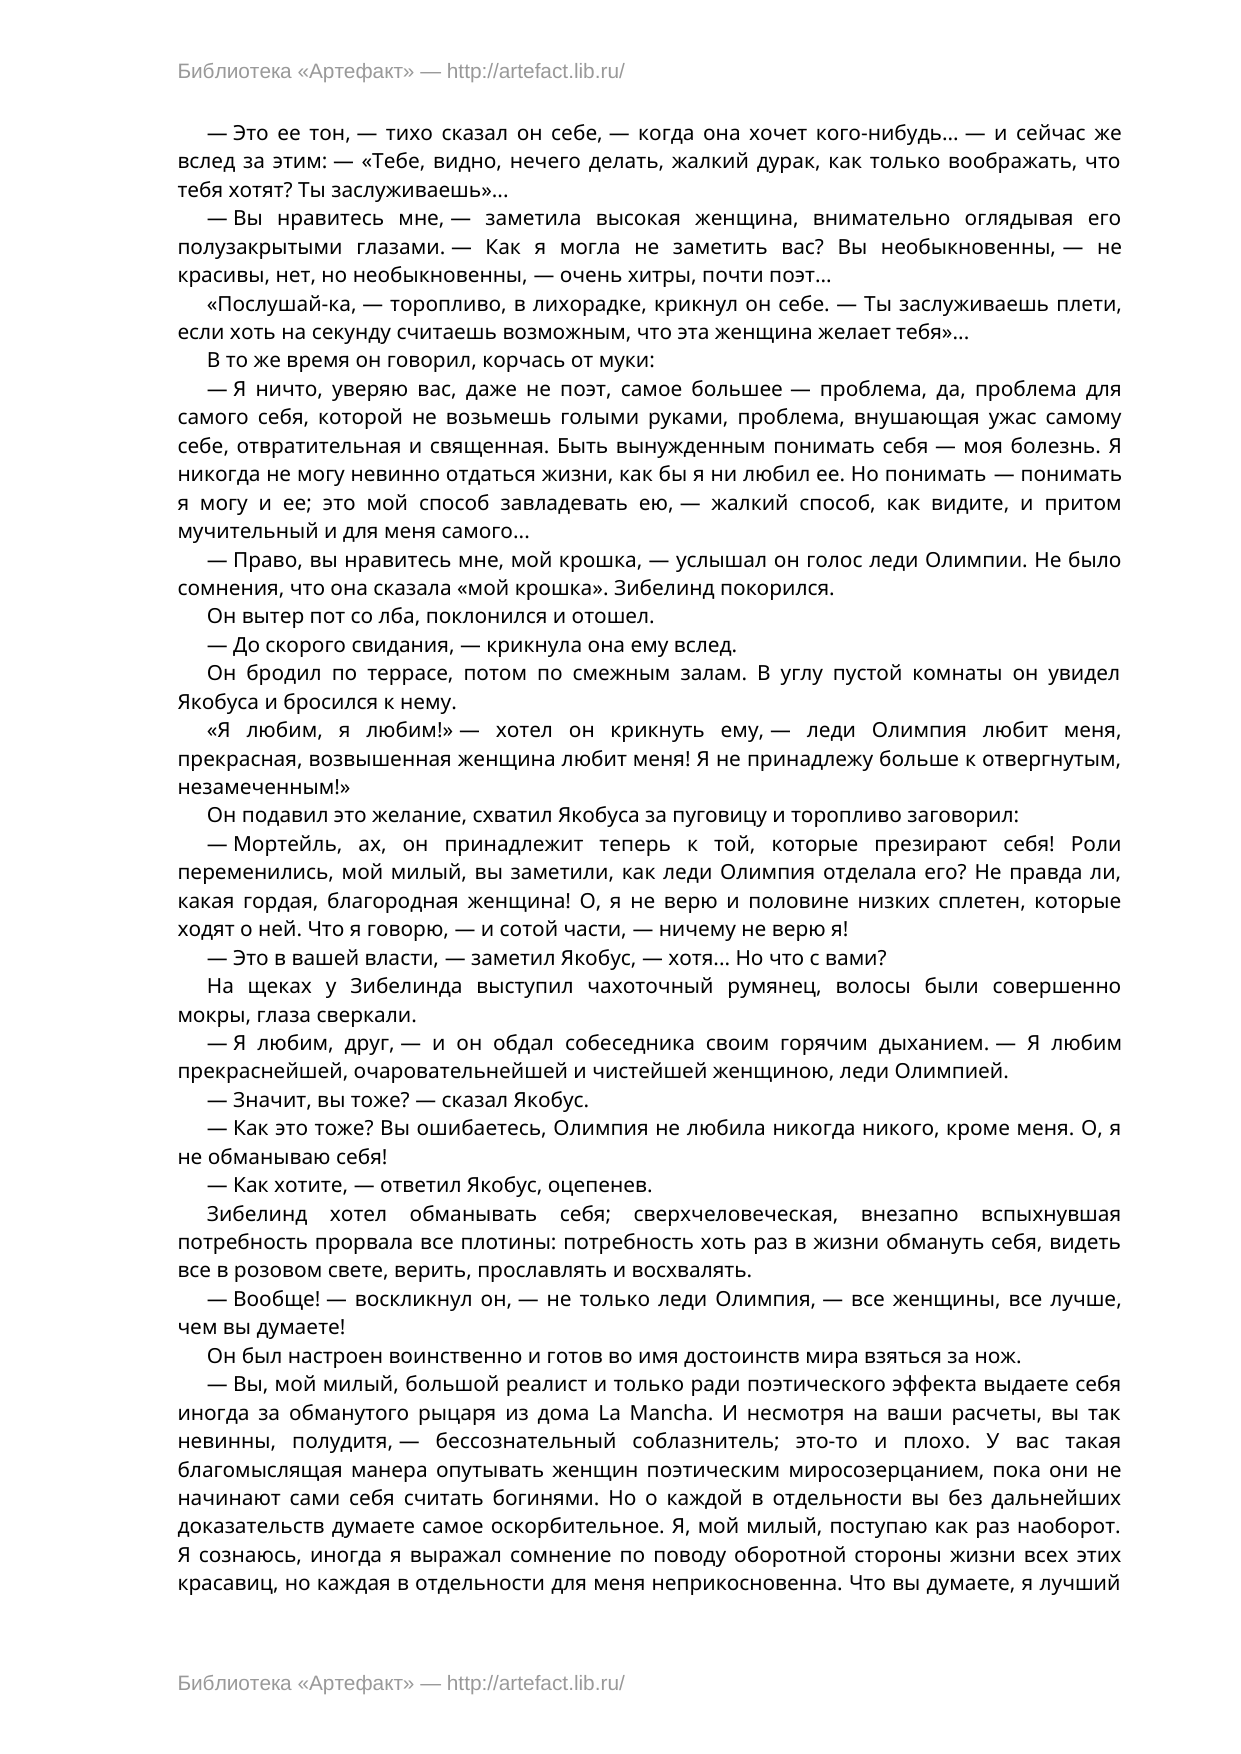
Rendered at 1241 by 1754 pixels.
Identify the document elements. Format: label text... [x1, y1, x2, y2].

text — До скорого свидания, — крикнула она ему вслед. [177, 630, 1122, 658]
text Он бродил по террасе, потом по смежным залам. В углу пустой комнаты он увидел Якобуса и бросился к нему. [177, 658, 1122, 715]
text Он вытер пот со лба, поклонился и отошел. [177, 602, 1122, 630]
text На щеках у Зибелинда выступил чахоточный румянец, волосы были совершенно мокры, глаза сверкали. [177, 971, 1122, 1028]
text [177, 1369, 1122, 1597]
text В то же время он говорил, корчась от муки: [177, 346, 1122, 374]
text Зибелинд хотел обманывать себя; сверхчеловеческая, внезапно вспыхнувшая потребность прорвала все плотины: потребность хоть раз в жизни обмануть себя, видеть все в розовом свете, верить, прославлять и восхвалять. [177, 1199, 1122, 1284]
text Он подавил это желание, схватил Якобуса за пуговицу и торопливо заговорил: [177, 801, 1122, 829]
text — Это ее тон, — тихо сказал он себе, — когда она хочет кого-нибудь... — и сейчас же вслед за этим: — «Тебе, видно, нечего делать, жалкий дурак, как только воображать, что тебя хотят? Ты заслуживаешь»... [177, 118, 1122, 203]
text — Я ничто, уверяю вас, даже не поэт, самое большее — проблема, да, проблема для самого себя, которой не возьмешь голыми руками, проблема, внушающая ужас самому себе, отвратительная и священная. Быть вынужденным понимать себя — моя болезнь. Я никогда не могу невинно отдаться жизни, как бы я ни любил ее. Но понимать — понимать я могу и ее; это мой способ завладевать ею, — жалкий способ, как видите, и притом мучительный и для меня самого... [177, 374, 1122, 545]
text «Послушай-ка, — торопливо, в лихорадке, крикнул он себе. — Ты заслуживаешь плети, если хоть на секунду считаешь возможным, что эта женщина желает тебя»... [177, 289, 1122, 346]
text — Я любим, друг, — и он обдал собеседника своим горячим дыханием. — Я любим прекраснейшей, очаровательнейшей и чистейшей женщиною, леди Олимпией. [177, 1028, 1122, 1085]
text — Как хотите, — ответил Якобус, оцепенев. [177, 1170, 1122, 1199]
text — Вообще! — воскликнул он, — не только леди Олимпия, — все женщины, все лучше, чем вы думаете! [177, 1284, 1122, 1341]
text «Я любим, я любим!» — хотел он крикнуть ему, — леди Олимпия любит меня, прекрасная, возвышенная женщина любит меня! Я не принадлежу больше к отвергнутым, незамеченным!» [177, 715, 1122, 801]
text — Это в вашей власти, — заметил Якобус, — хотя... Но что с вами? [177, 943, 1122, 971]
text — Вы нравитесь мне, — заметила высокая женщина, внимательно оглядывая его полузакрытыми глазами. — Как я могла не заметить вас? Вы необыкновенны, — не красивы, нет, но необыкновенны, — очень хитры, почти поэт... [177, 203, 1122, 289]
text — Значит, вы тоже? — сказал Якобус. [177, 1085, 1122, 1113]
text — Право, вы нравитесь мне, мой крошка, — услышал он голос леди Олимпии. Не было сомнения, что она сказала «мой крошка». Зибелинд покорился. [177, 545, 1122, 602]
text Он был настроен воинственно и готов во имя достоинств мира взяться за нож. [177, 1341, 1122, 1369]
text — Мортейль, ах, он принадлежит теперь к той, которые презирают себя! Роли переменились, мой милый, вы заметили, как леди Олимпия отделала его? Не правда ли, какая гордая, благородная женщина! О, я не верю и половине низких сплетен, которые ходят о ней. Что я говорю, — и сотой части, — ничему не верю я! [177, 829, 1122, 943]
text — Как это тоже? Вы ошибаетесь, Олимпия не любила никогда никого, кроме меня. О, я не обманываю себя! [177, 1113, 1122, 1170]
